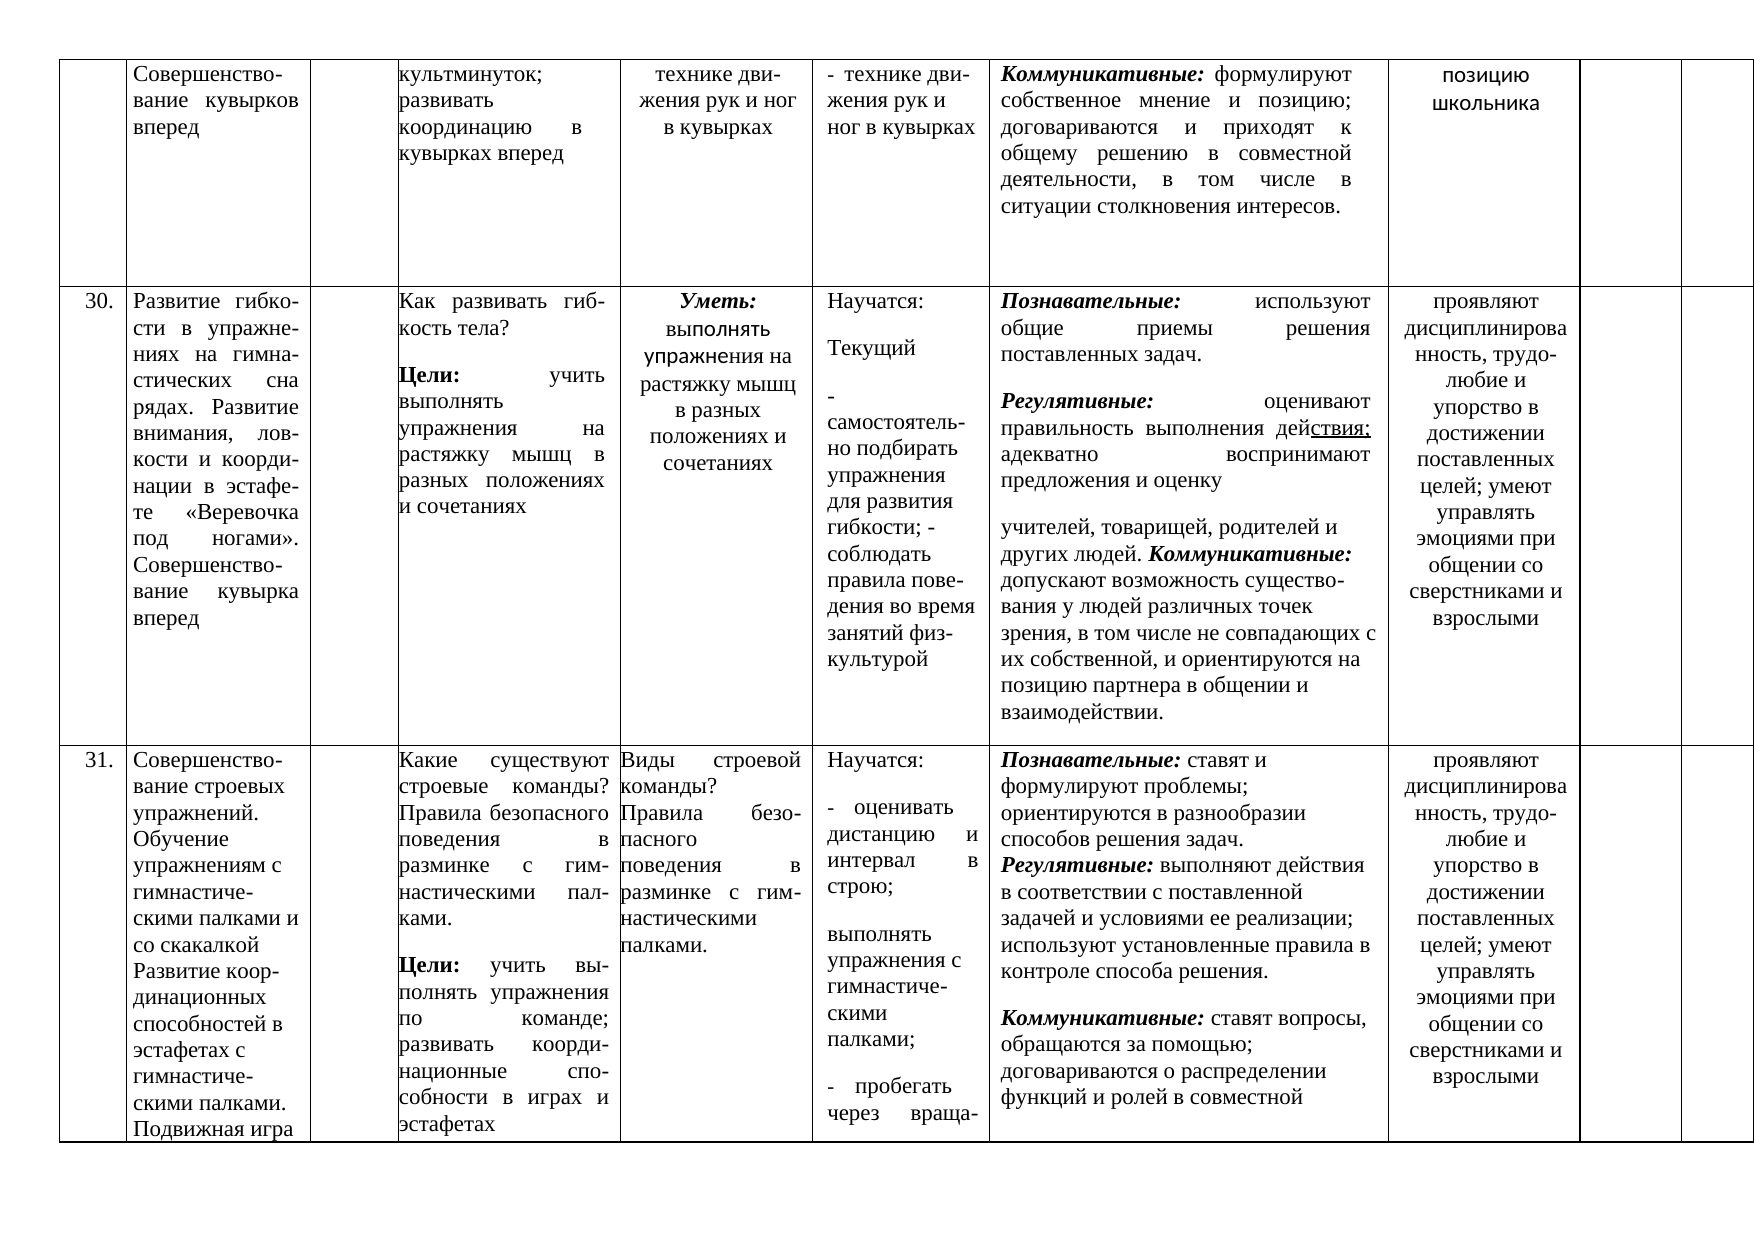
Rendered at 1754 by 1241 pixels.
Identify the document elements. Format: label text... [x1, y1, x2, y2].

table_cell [813, 746, 989, 1141]
table_cell [60, 746, 126, 1141]
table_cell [813, 60, 989, 286]
table_cell Научатся: Текущий - самостоятельно подбирать упражнения для развития гибкости; - соблюдать правила поведения во время занятий физкультурой [813, 287, 989, 745]
table_cell [1682, 746, 1753, 1141]
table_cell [990, 60, 1388, 286]
table_cell [1682, 60, 1753, 286]
table_cell [60, 287, 126, 745]
table_cell Уметь: выполнять упражнения на растяжку мышц в разных положениях и сочетаниях [621, 287, 812, 745]
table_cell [621, 746, 812, 1141]
table_cell [311, 746, 398, 1141]
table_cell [990, 746, 1388, 1141]
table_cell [1389, 60, 1579, 286]
table_cell [60, 60, 126, 286]
table_cell Развитие гибкости в упражнениях на гимнастических сна рядах. Развитие внимания, ловкости и координации в эстафете «Веревочка под ногами». Совершенствование кувырка вперед [127, 287, 310, 745]
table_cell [621, 60, 812, 286]
table_cell [1581, 746, 1681, 1141]
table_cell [399, 746, 620, 1141]
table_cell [127, 746, 310, 1141]
table_cell [1581, 287, 1681, 745]
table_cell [399, 60, 620, 286]
table_cell Познавательные: используют общие приемы решения поставленных задач. Регулятивные: оценивают правильность выполнения действия; адекватно воспринимают предложения и оценку учителей, товарищей, родителей и других людей. Коммуникативные: допускают возможность существования у людей различных точек зрения, в том числе не совпадающих с их собственной, и ориентируются на позицию партнера в общении и взаимодействии. [990, 287, 1388, 745]
table_cell [311, 287, 398, 745]
table_cell Как развивать гибкость тела? Цели: учить выполнять упражнения на растяжку мышц в разных положениях и сочетаниях [399, 287, 620, 745]
table_cell [1581, 60, 1681, 286]
table_cell [311, 60, 398, 286]
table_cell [1389, 746, 1579, 1141]
table_cell [1682, 287, 1753, 745]
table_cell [127, 60, 310, 286]
